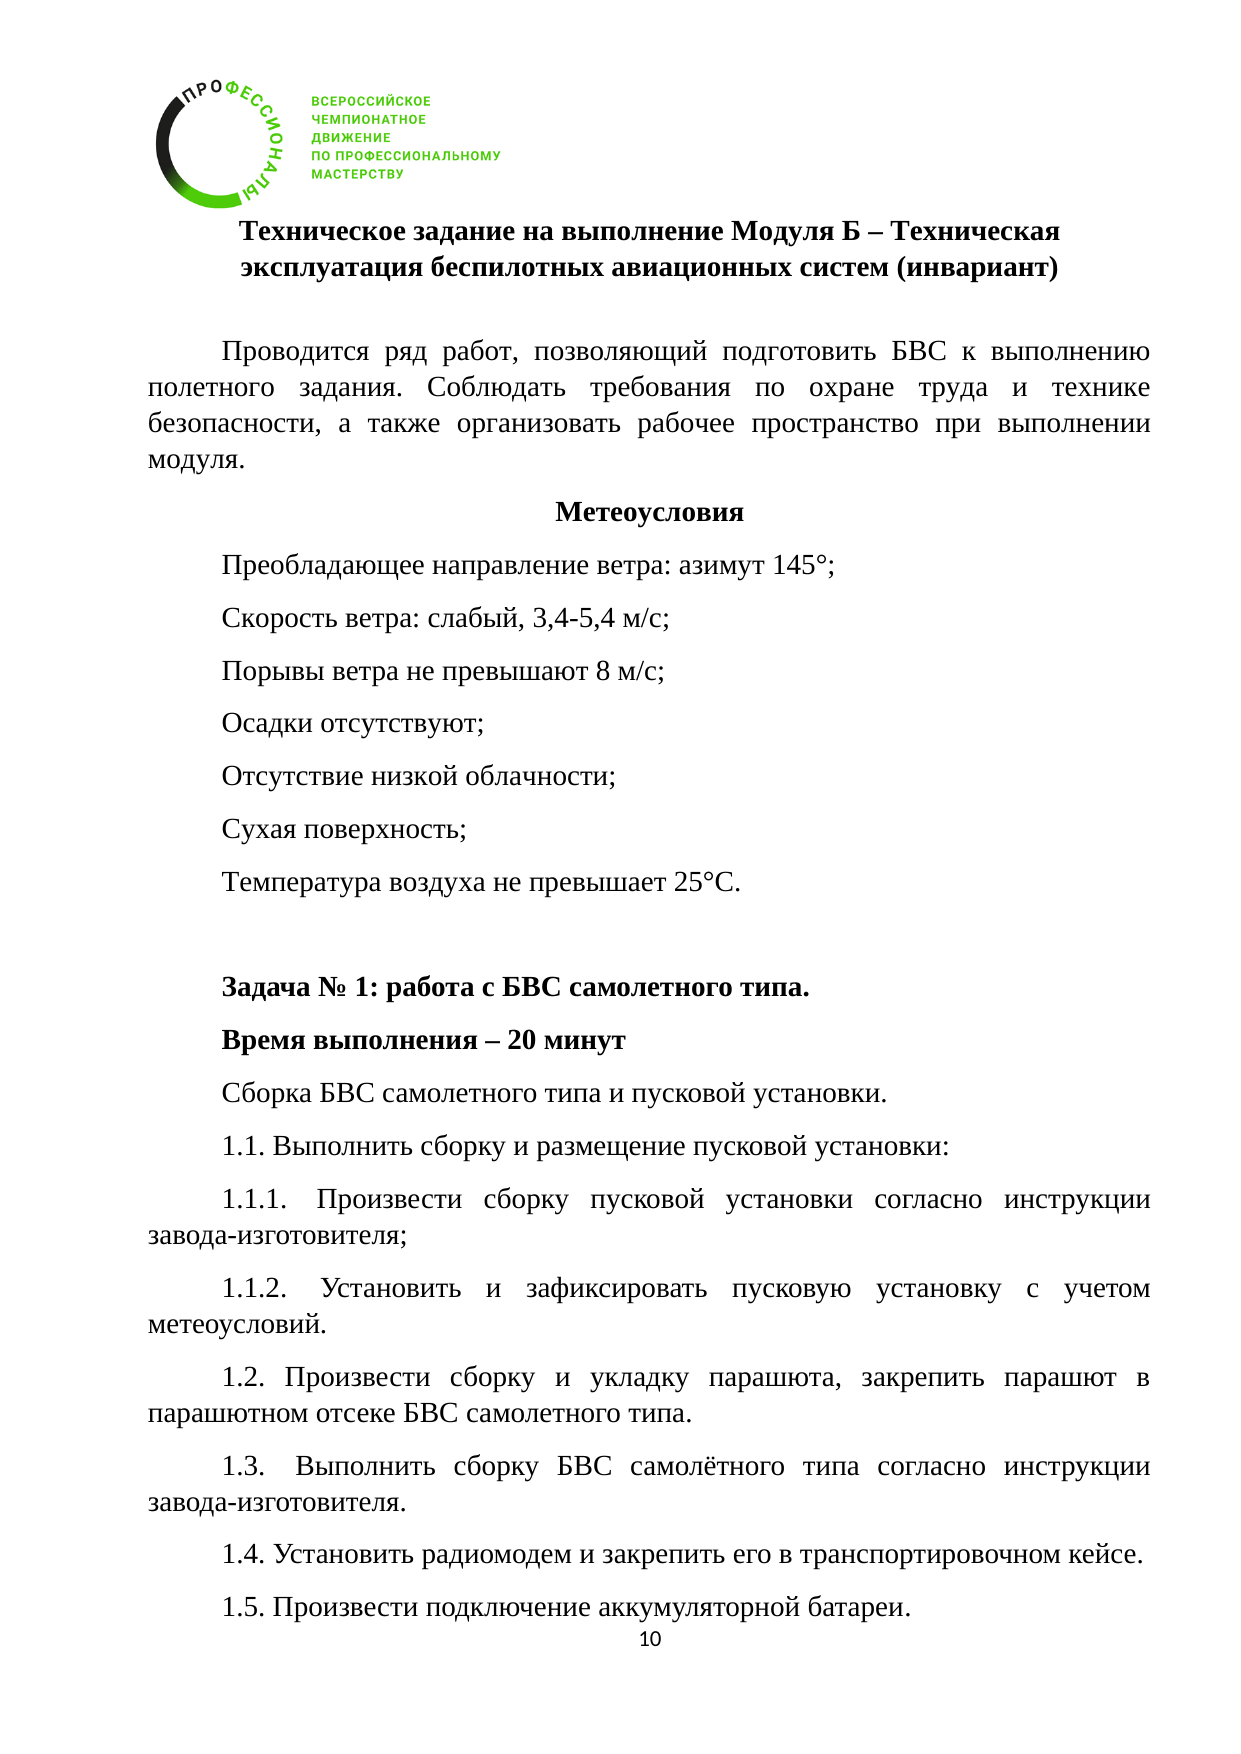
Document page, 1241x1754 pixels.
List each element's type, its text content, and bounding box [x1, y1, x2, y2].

text Отсутствие низкой облачности; [221, 758, 1152, 792]
text Скорость ветра: слабый, 3,4-5,4 м/с; [221, 600, 1152, 633]
text 1.1.1. Произвести сборку пусковой установки согласно инструкции завода-изготовителя; [148, 1181, 1152, 1250]
text Сухая поверхность; [221, 811, 1152, 844]
text Сборка БВС самолетного типа и пусковой установки. [148, 1075, 1152, 1109]
text 1.1.2. Установить и зафиксировать пусковую установку с учетом метеоусловий. [148, 1270, 1152, 1339]
text Проводится ряд работ, позволяющий подготовить БВС к выполнению полетного задания. Соблюдать требования по охране труда и технике безопасности, а также организовать рабочее пространство при выполнении модуля. [148, 333, 1152, 475]
text Преобладающее направление ветра: азимут 145°; [221, 547, 1152, 581]
text 1.3. Выполнить сборку БВС самолётного типа согласно инструкции завода-изготовителя. [148, 1448, 1152, 1517]
text Задача № 1: работа с БВС самолетного типа. [148, 969, 1152, 1003]
subtitle Техническое задание на выполнение Модуля Б – Техническая эксплуатация беспилотных авиационных систем (инвариант) [148, 213, 1152, 283]
text Осадки отсутствуют; [221, 705, 1152, 739]
text 1.2. Произвести сборку и укладку парашюта, закрепить парашют в парашютном отсеке БВС самолетного типа. [148, 1359, 1152, 1428]
picture [147, 73, 506, 214]
text 1.4. Установить радиомодем и закрепить его в транспортировочном кейсе. [148, 1537, 1152, 1570]
text Метеоусловия [148, 494, 1152, 528]
text 1.1. Выполнить сборку и размещение пусковой установки: [148, 1128, 1152, 1161]
text 1.5. Произвести подключение аккумуляторной батареи. [148, 1589, 1152, 1623]
text Время выполнения – 20 минут [148, 1022, 1152, 1056]
text Температура воздуха не превышает 25°С. [221, 864, 1152, 897]
text Порывы ветра не превышают 8 м/с; [221, 653, 1152, 686]
